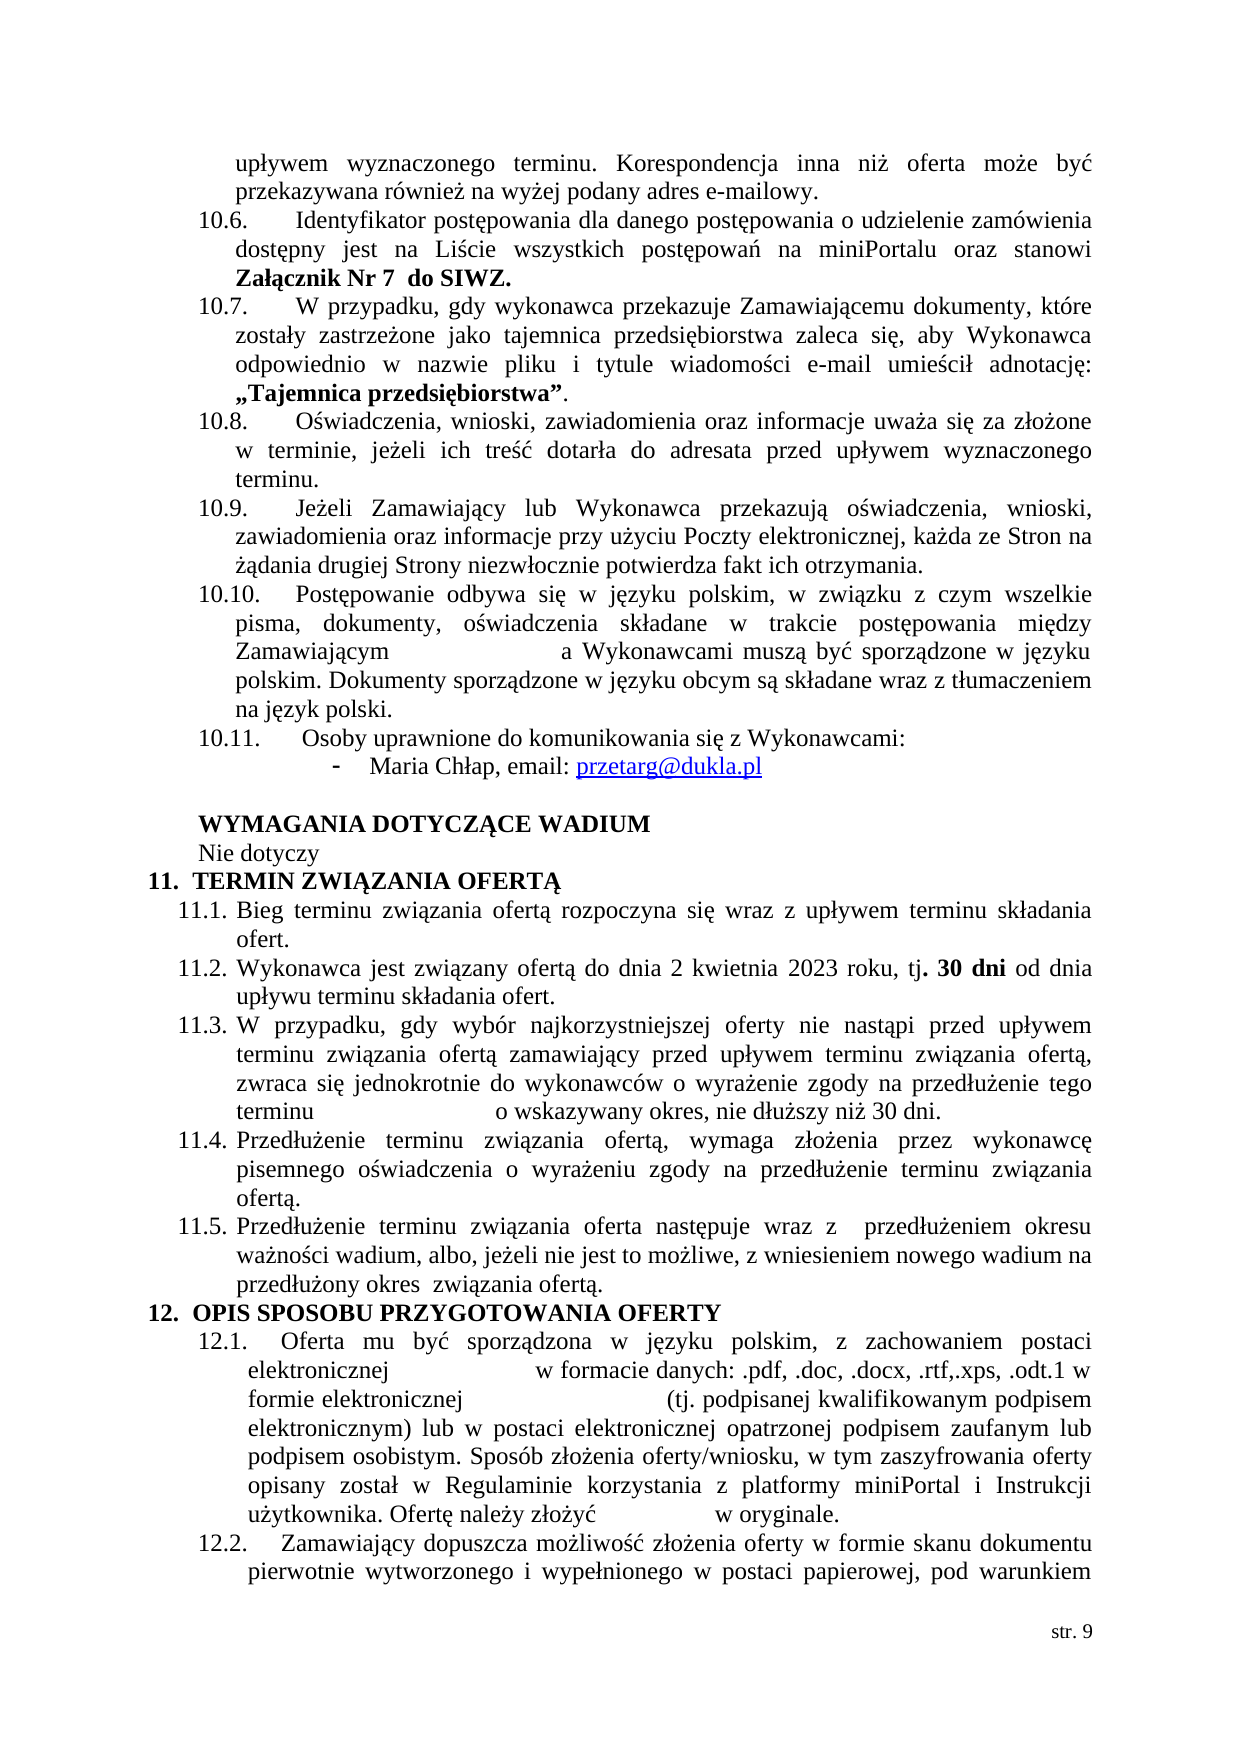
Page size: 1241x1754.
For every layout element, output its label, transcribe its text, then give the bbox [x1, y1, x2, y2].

list OPIS SPOSOBU PRZYGOTOWANIA OFERTY [148, 1298, 1093, 1326]
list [198, 148, 1093, 205]
list Identyfikator postępowania dla danego postępowania o udzielenie zamówienia dostępny jest na Liście wszystkich postępowań na miniPortalu oraz stanowi Załącznik Nr 7 do SIWZ. [198, 205, 1093, 291]
list Oferta mu być sporządzona w języku polskim, z zachowaniem postaci elektronicznej w formacie danych: .pdf, .doc, .docx, .rtf,.xps, .odt.1 w formie elektronicznej (tj. podpisanej kwalifikowanym podpisem elektronicznym) lub w postaci elektronicznej opatrzonej podpisem zaufanym lub podpisem osobistym. Sposób złożenia oferty/wniosku, w tym zaszyfrowania oferty opisany został w Regulaminie korzystania z platformy miniPortal i Instrukcji użytkownika. Ofertę należy złożyć w oryginale. [198, 1326, 1093, 1528]
list W przypadku, gdy wykonawca przekazuje Zamawiającemu dokumenty, które zostały zastrzeżone jako tajemnica przedsiębiorstwa zaleca się, aby Wykonawca odpowiednio w nazwie pliku i tytule wiadomości e-mail umieścił adnotację: „Tajemnica przedsiębiorstwa”. [198, 291, 1093, 406]
list Bieg terminu związania ofertą rozpoczyna się wraz z upływem terminu składania ofert. [177, 895, 1093, 953]
list Maria Chłap, email: przetarg@dukla.pl [332, 751, 1093, 780]
list Osoby uprawnione do komunikowania się z Wykonawcami: [198, 723, 1093, 751]
list Postępowanie odbywa się w języku polskim, w związku z czym wszelkie pisma, dokumenty, oświadczenia składane w trakcie postępowania między Zamawiającym a Wykonawcami muszą być sporządzone w języku polskim. Dokumenty sporządzone w języku obcym są składane wraz z tłumaczeniem na język polski. [198, 579, 1093, 723]
list Wykonawca jest związany ofertą do dnia 2 kwietnia 2023 roku, tj. 30 dni od dnia upływu terminu składania ofert. [177, 953, 1093, 1010]
list Jeżeli Zamawiający lub Wykonawca przekazują oświadczenia, wnioski, zawiadomienia oraz informacje przy użyciu Poczty elektronicznej, każda ze Stron na żądania drugiej Strony niezwłocznie potwierdza fakt ich otrzymania. [198, 493, 1093, 579]
list TERMIN ZWIĄZANIA OFERTĄ [148, 866, 1093, 895]
list WYMAGANIA DOTYCZĄCE WADIUM [198, 809, 1093, 838]
text Nie dotyczy [198, 838, 1093, 866]
list Przedłużenie terminu związania ofertą, wymaga złożenia przez wykonawcę pisemnego oświadczenia o wyrażeniu zgody na przedłużenie terminu związania ofertą. [177, 1125, 1093, 1211]
list Oświadczenia, wnioski, zawiadomienia oraz informacje uważa się za złożone w terminie, jeżeli ich treść dotarła do adresata przed upływem wyznaczonego terminu. [198, 406, 1093, 493]
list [198, 1528, 1093, 1585]
list Przedłużenie terminu związania oferta następuje wraz z przedłużeniem okresu ważności wadium, albo, jeżeli nie jest to możliwe, z wniesieniem nowego wadium na przedłużony okres związania ofertą. [177, 1211, 1093, 1298]
list W przypadku, gdy wybór najkorzystniejszej oferty nie nastąpi przed upływem terminu związania ofertą zamawiający przed upływem terminu związania ofertą, zwraca się jednokrotnie do wykonawców o wyrażenie zgody na przedłużenie tego terminu o wskazywany okres, nie dłuższy niż 30 dni. [177, 1010, 1093, 1125]
